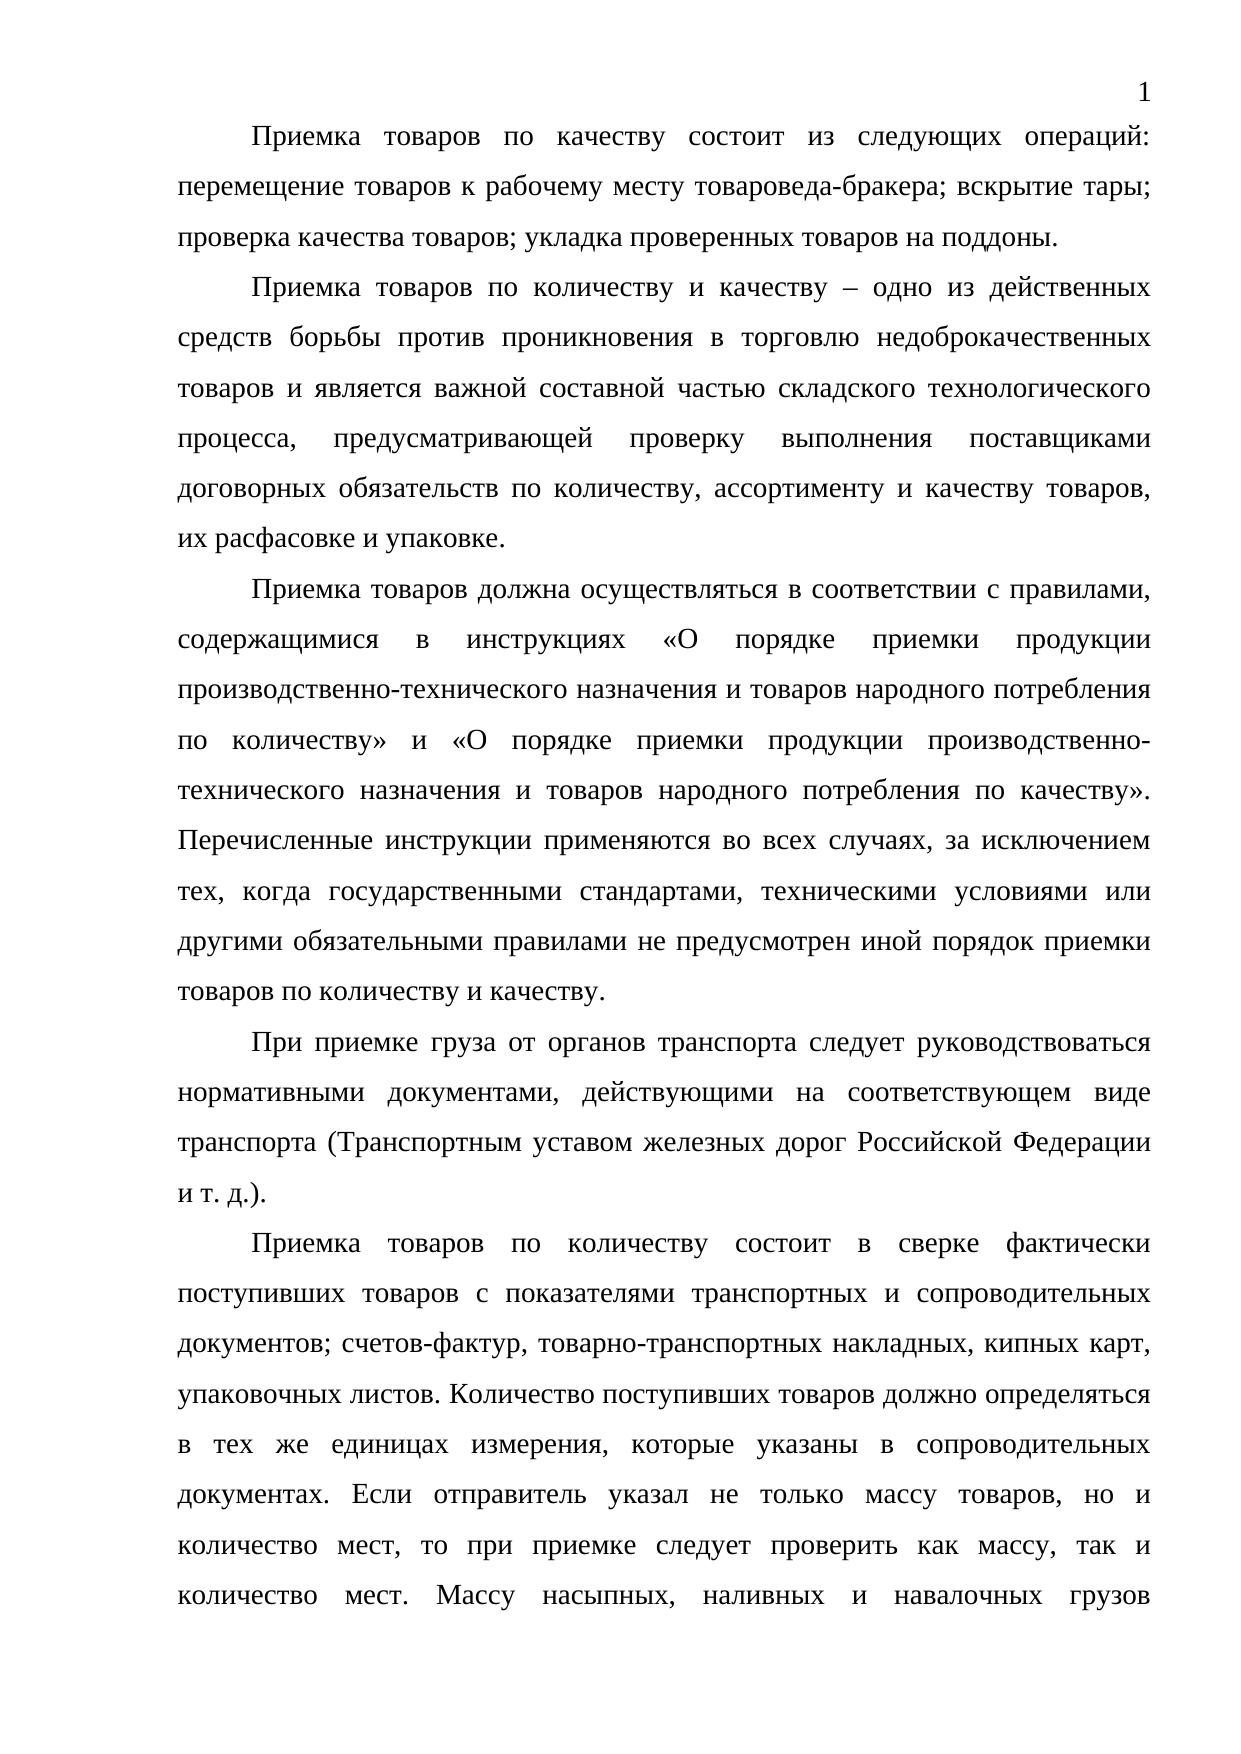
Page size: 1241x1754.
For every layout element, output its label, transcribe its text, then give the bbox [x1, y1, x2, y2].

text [177, 1225, 1152, 1611]
text Приемка товаров по количеству и качеству – одно из действенных средств борьбы против проникновения в торговлю недоброкачественных товаров и является важной составной частью складского технологического процесса, предусматривающей проверку выполнения поставщиками договорных обязательств по количеству, ассортименту и качеству товаров, их расфасовке и упаковке. [177, 269, 1152, 554]
text При приемке груза от органов транспорта следует руководствоваться нормативными документами, действующими на соответствующем виде транспорта (Транспортным уставом железных дорог Российской Федерации и т. д.). [177, 1024, 1152, 1208]
text Приемка товаров по качеству состоит из следующих операций: перемещение товаров к рабочему месту товароведа-бракера; вскрытие тары; проверка качества товаров; укладка проверенных товаров на поддоны. [177, 118, 1152, 252]
text Приемка товаров должна осуществляться в соответствии с правилами, содержащимися в инструкциях «О порядке приемки продукции производственно-технического назначения и товаров народного потребления по количеству» и «О порядке приемки продукции производственно-технического назначения и товаров народного потребления по качеству». Перечисленные инструкции применяются во всех случаях, за исключением тех, когда государственными стандартами, техническими условиями или другими обязательными правилами не предусмотрен иной порядок приемки товаров по количеству и качеству. [177, 571, 1152, 1007]
